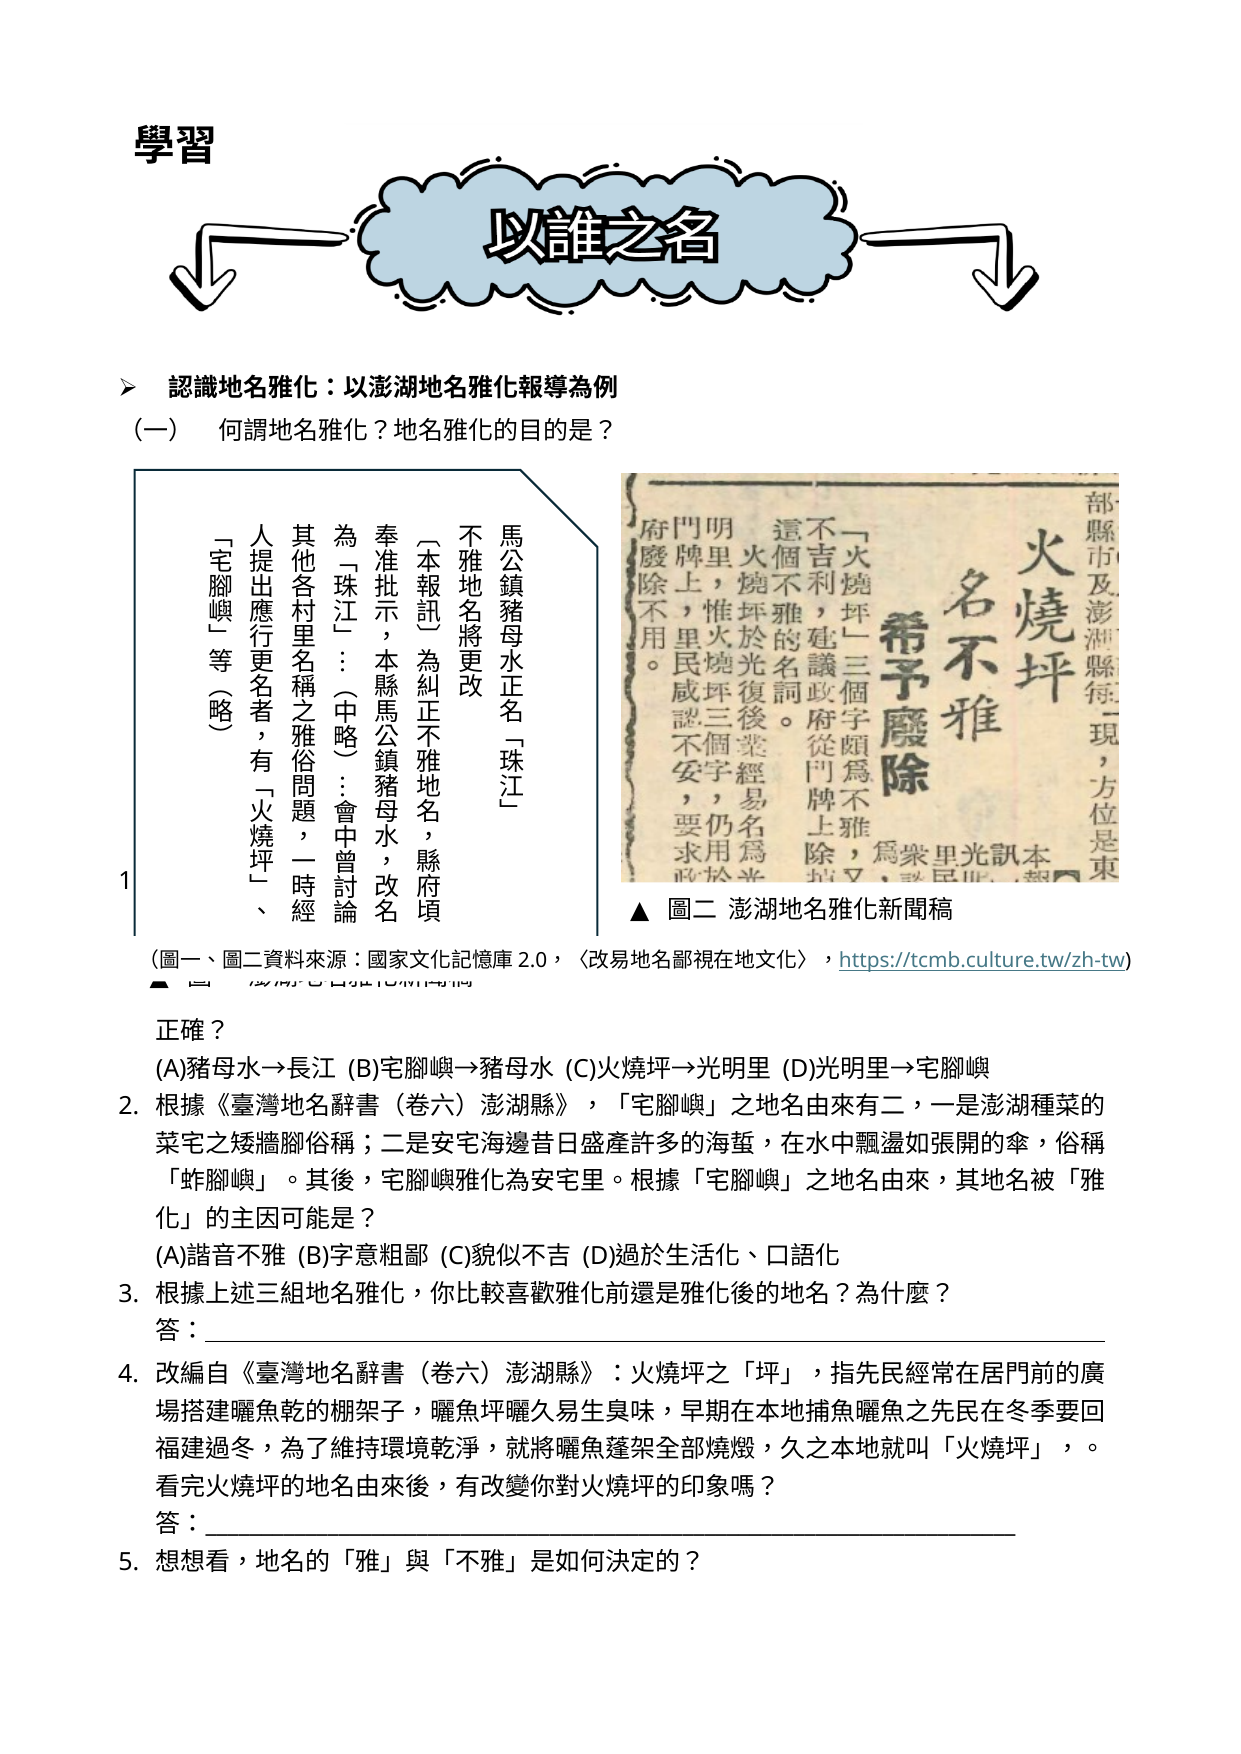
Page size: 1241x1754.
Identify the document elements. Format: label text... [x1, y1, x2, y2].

list 答：＿＿＿＿＿＿＿＿＿＿＿＿＿＿＿＿＿＿＿＿＿＿＿＿＿＿＿＿＿＿＿＿＿＿＿＿ [156, 1310, 1122, 1347]
picture [111, 123, 1112, 340]
list 答：_________________________________________________________________________ [155, 1503, 1122, 1540]
list 想想看，地名的「雅」與「不雅」是如何決定的？ [118, 1540, 1122, 1578]
list 根據《臺灣地名辭書（卷六）澎湖縣》，「宅腳嶼」之地名由來有二，一是澎湖種菜的菜宅之矮牆腳俗稱；二是安宅海邊昔日盛產許多的海蜇，在水中飄盪如張開的傘，俗稱「蚱腳嶼」。其後，宅腳嶼雅化為安宅里。根據「宅腳嶼」之地名由來，其地名被「雅化」的主因可能是？ [118, 1085, 1122, 1235]
text (A)諧音不雅 (B)字意粗鄙 (C)貌似不吉 (D)過於生活化、口語化 [156, 1235, 1122, 1272]
list 改編自《臺灣地名辭書（卷六）澎湖縣》：火燒坪之「坪」，指先民經常在居門前的廣場搭建曬魚乾的棚架子，曬魚坪曬久易生臭味，早期在本地捕魚曬魚之先民在冬季要回福建過冬，為了維持環境乾淨，就將曬魚蓬架全部燒燬，久之本地就叫「火燒坪」，。 [118, 1353, 1122, 1465]
list (A)豬母水→長江 (B)宅腳嶼→豬母水 (C)火燒坪→光明里 (D)光明里→宅腳嶼 [156, 1047, 1122, 1085]
list 下列何者關於馬公市的地名雅化，配對正確？ [118, 860, 1122, 1047]
list 看完火燒坪的地名由來後，有改變你對火燒坪的印象嗎？ [155, 1465, 1122, 1503]
list 根據上述三組地名雅化，你比較喜歡雅化前還是雅化後的地名？為什麼？ [118, 1272, 1122, 1310]
list 何謂地名雅化？地名雅化的目的是？ [118, 410, 1122, 447]
picture [621, 473, 1119, 882]
